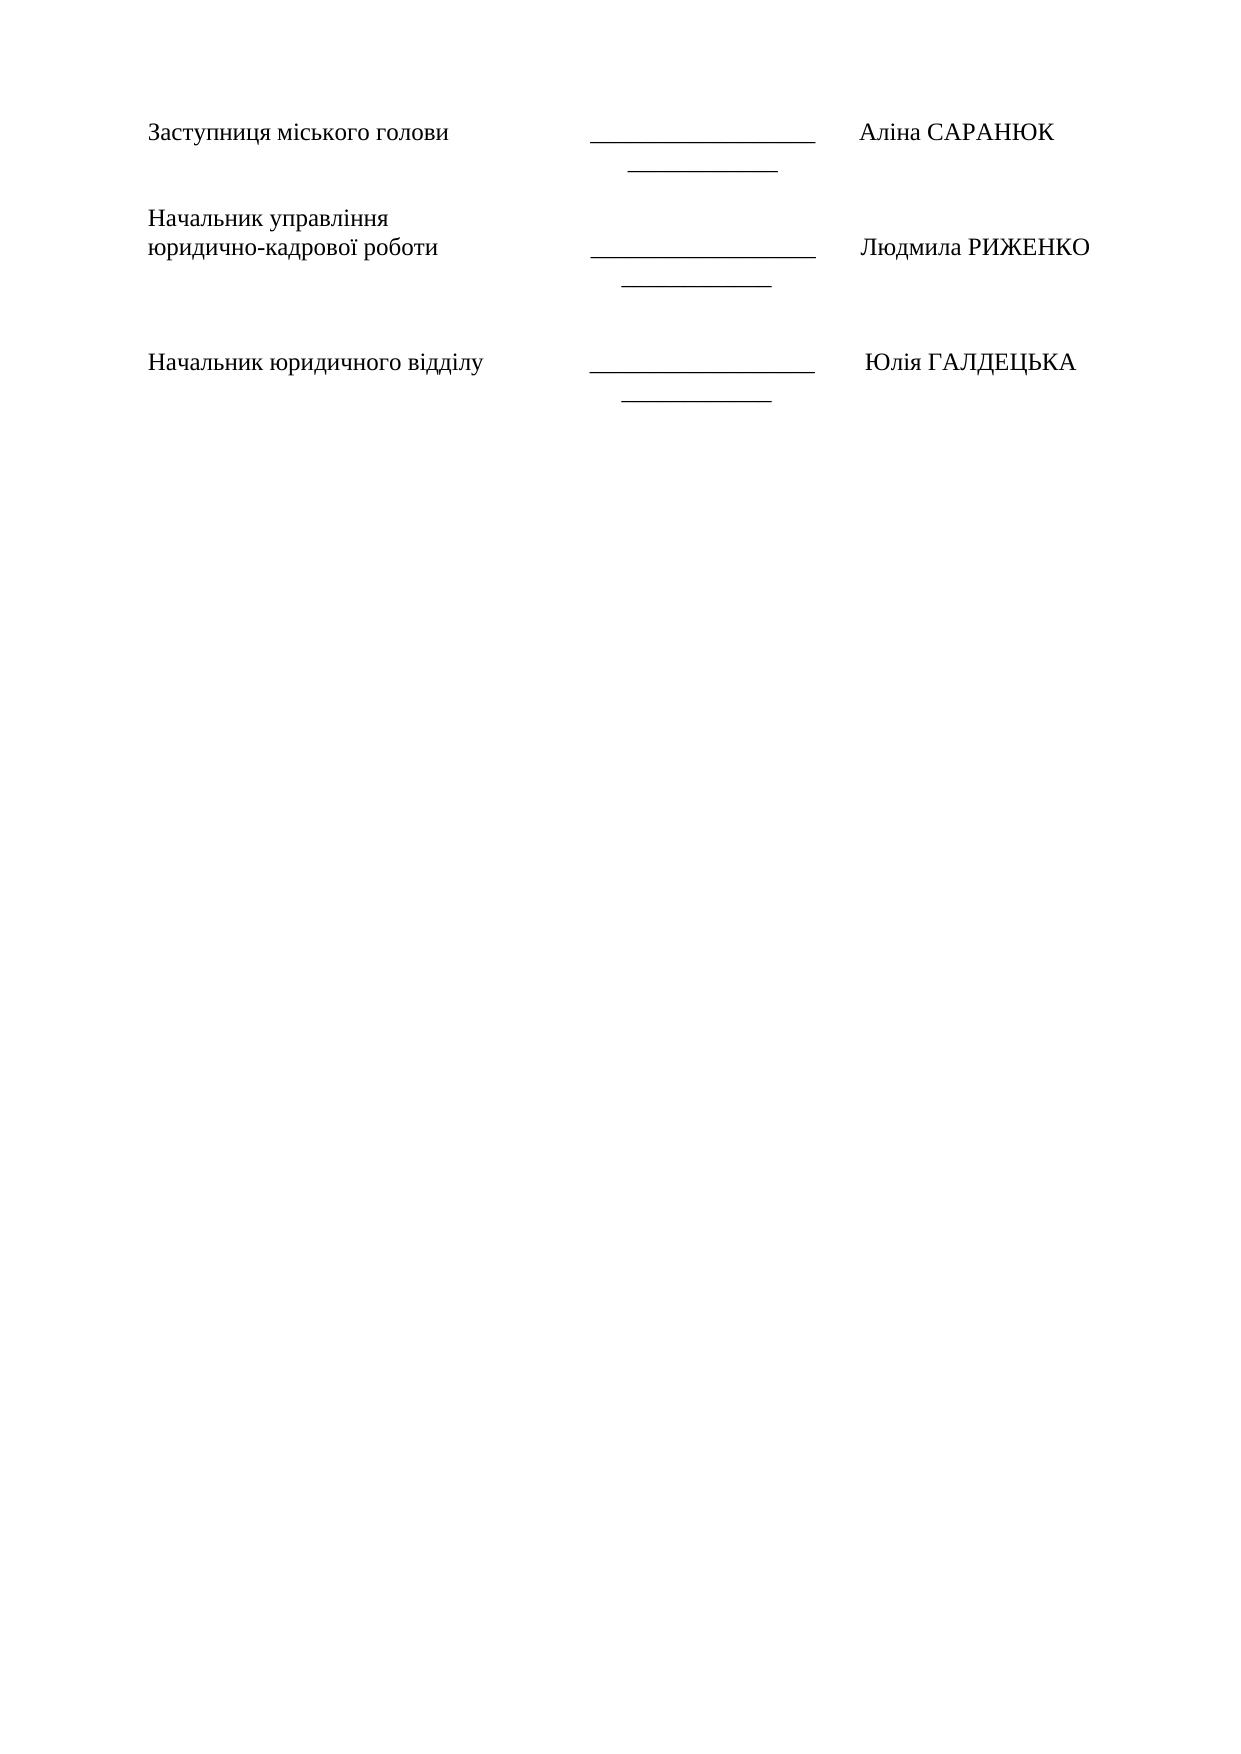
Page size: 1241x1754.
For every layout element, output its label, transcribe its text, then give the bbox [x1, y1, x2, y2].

text ____________ [590, 146, 1181, 175]
text ____________ [516, 376, 1181, 405]
text ____________ [516, 261, 1181, 290]
text Начальник управління [148, 203, 1181, 232]
text Начальник юридичного відділу __________________ Юлія ГАЛДЕЦЬКА [148, 347, 1181, 376]
text юридично-кадрової роботи __________________ Людмила РИЖЕНКО [148, 232, 1181, 261]
text Заступниця міського голови __________________ Аліна САРАНЮК [148, 117, 1181, 146]
